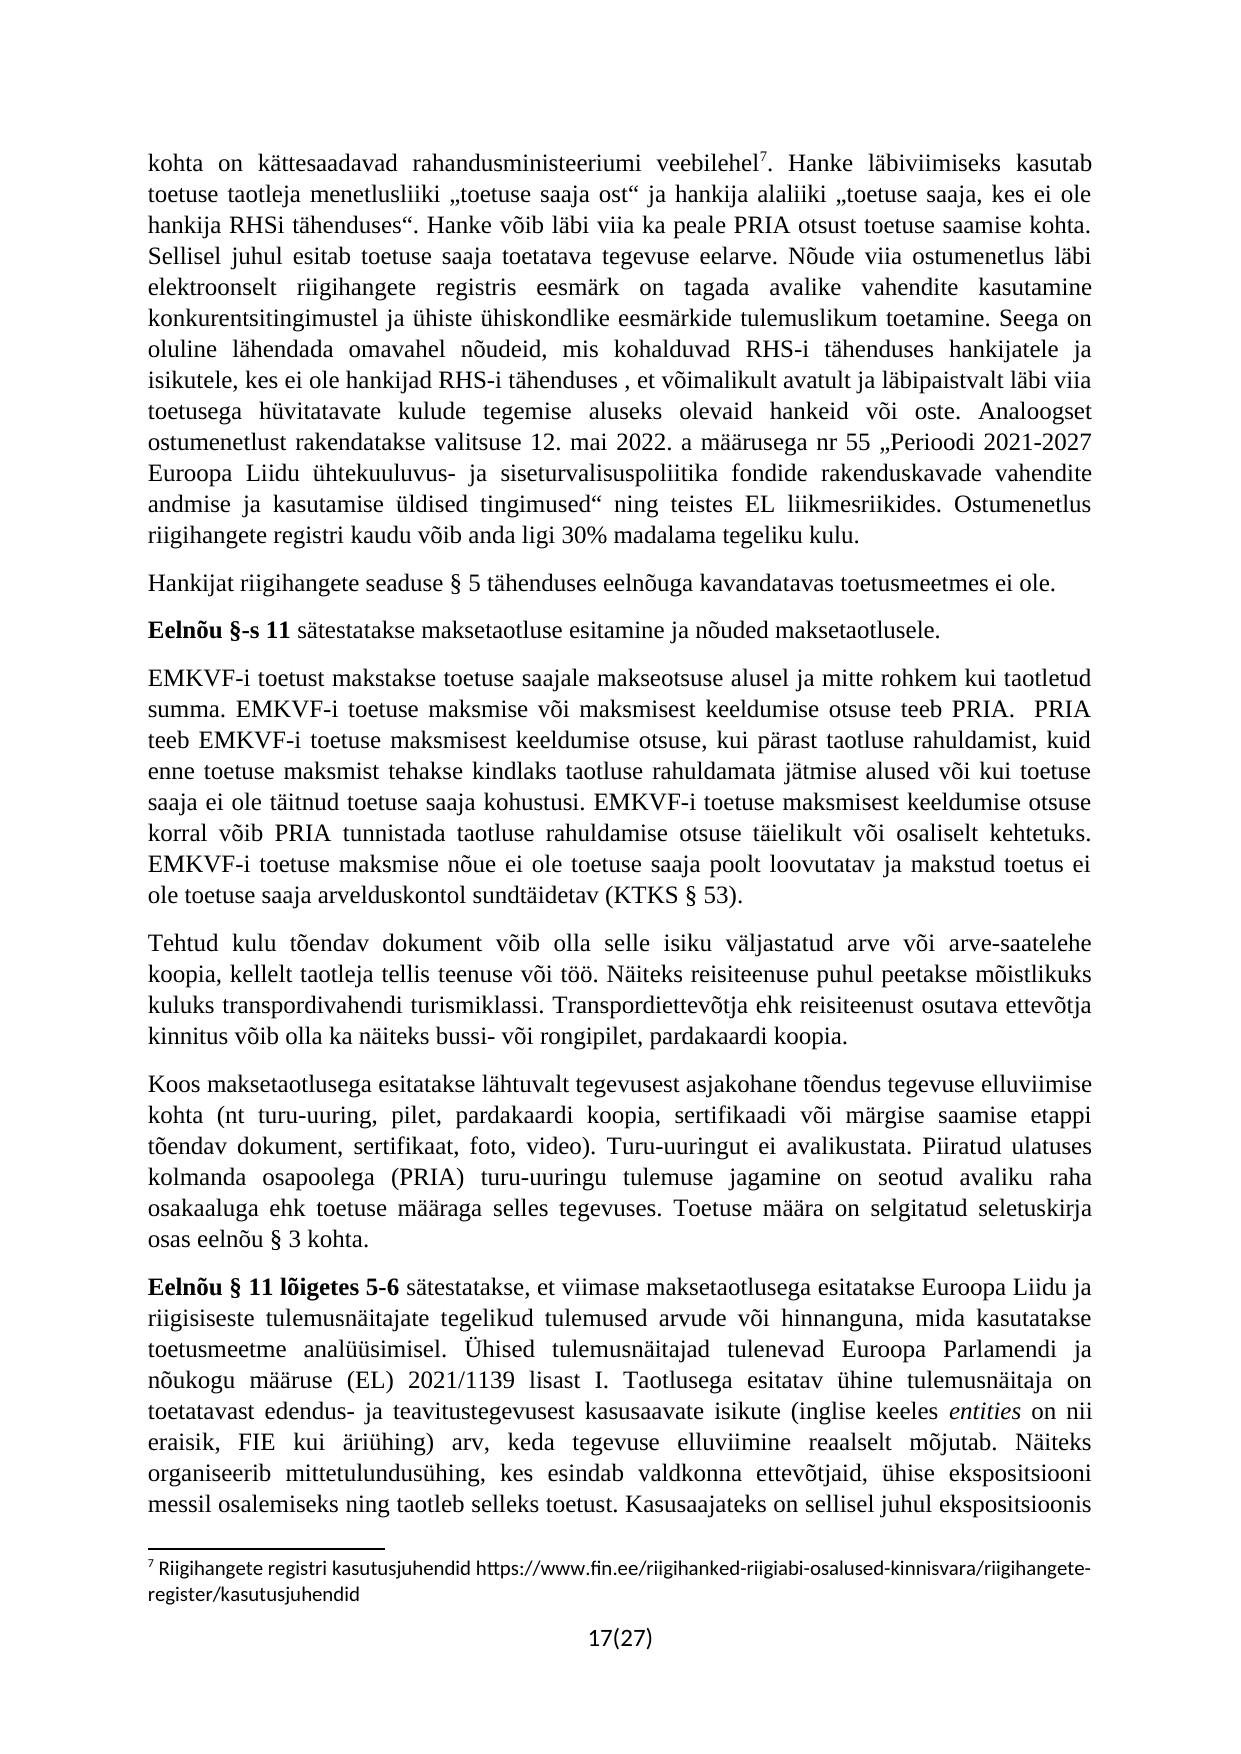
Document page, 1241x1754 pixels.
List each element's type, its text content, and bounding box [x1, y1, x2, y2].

text Tehtud kulu tõendav dokument võib olla selle isiku väljastatud arve või arve-saatelehe koopia, kellelt taotleja tellis teenuse või töö. Näiteks reisiteenuse puhul peetakse mõistlikuks kuluks transpordivahendi turismiklassi. Transpordiettevõtja ehk reisiteenust osutava ettevõtja kinnitus võib olla ka näiteks bussi- või rongipilet, pardakaardi koopia. [148, 928, 1093, 1050]
text Hankijat riigihangete seaduse § 5 tähenduses eelnõuga kavandatavas toetusmeetmes ei ole. [148, 568, 1093, 597]
text Eelnõu §-s 11 sätestatakse maksetaotluse esitamine ja nõuded maksetaotlusele. [148, 616, 1093, 644]
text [148, 1272, 1093, 1518]
text EMKVF-i toetust makstakse toetuse saajale makseotsuse alusel ja mitte rohkem kui taotletud summa. EMKVF-i toetuse maksmise või maksmisest keeldumise otsuse teeb PRIA. PRIA teeb EMKVF-i toetuse maksmisest keeldumise otsuse, kui pärast taotluse rahuldamist, kuid enne toetuse maksmist tehakse kindlaks taotluse rahuldamata jätmise alused või kui toetuse saaja ei ole täitnud toetuse saaja kohustusi. EMKVF-i toetuse maksmisest keeldumise otsuse korral võib PRIA tunnistada taotluse rahuldamise otsuse täielikult või osaliselt kehtetuks. EMKVF-i toetuse maksmise nõue ei ole toetuse saaja poolt loovutatav ja makstud toetus ei ole toetuse saaja arvelduskontol sundtäidetav (KTKS § 53). [148, 663, 1093, 909]
text Koos maksetaotlusega esitatakse lähtuvalt tegevusest asjakohane tõendus tegevuse elluviimise kohta (nt turu-uuring, pilet, pardakaardi koopia, sertifikaadi või märgise saamise etappi tõendav dokument, sertifikaat, foto, video). Turu-uuringut ei avalikustata. Piiratud ulatuses kolmanda osapoolega (PRIA) turu-uuringu tulemuse jagamine on seotud avaliku raha osakaaluga ehk toetuse määraga selles tegevuses. Toetuse määra on selgitatud seletuskirja osas eelnõu § 3 kohta. [148, 1069, 1093, 1253]
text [148, 148, 1093, 549]
